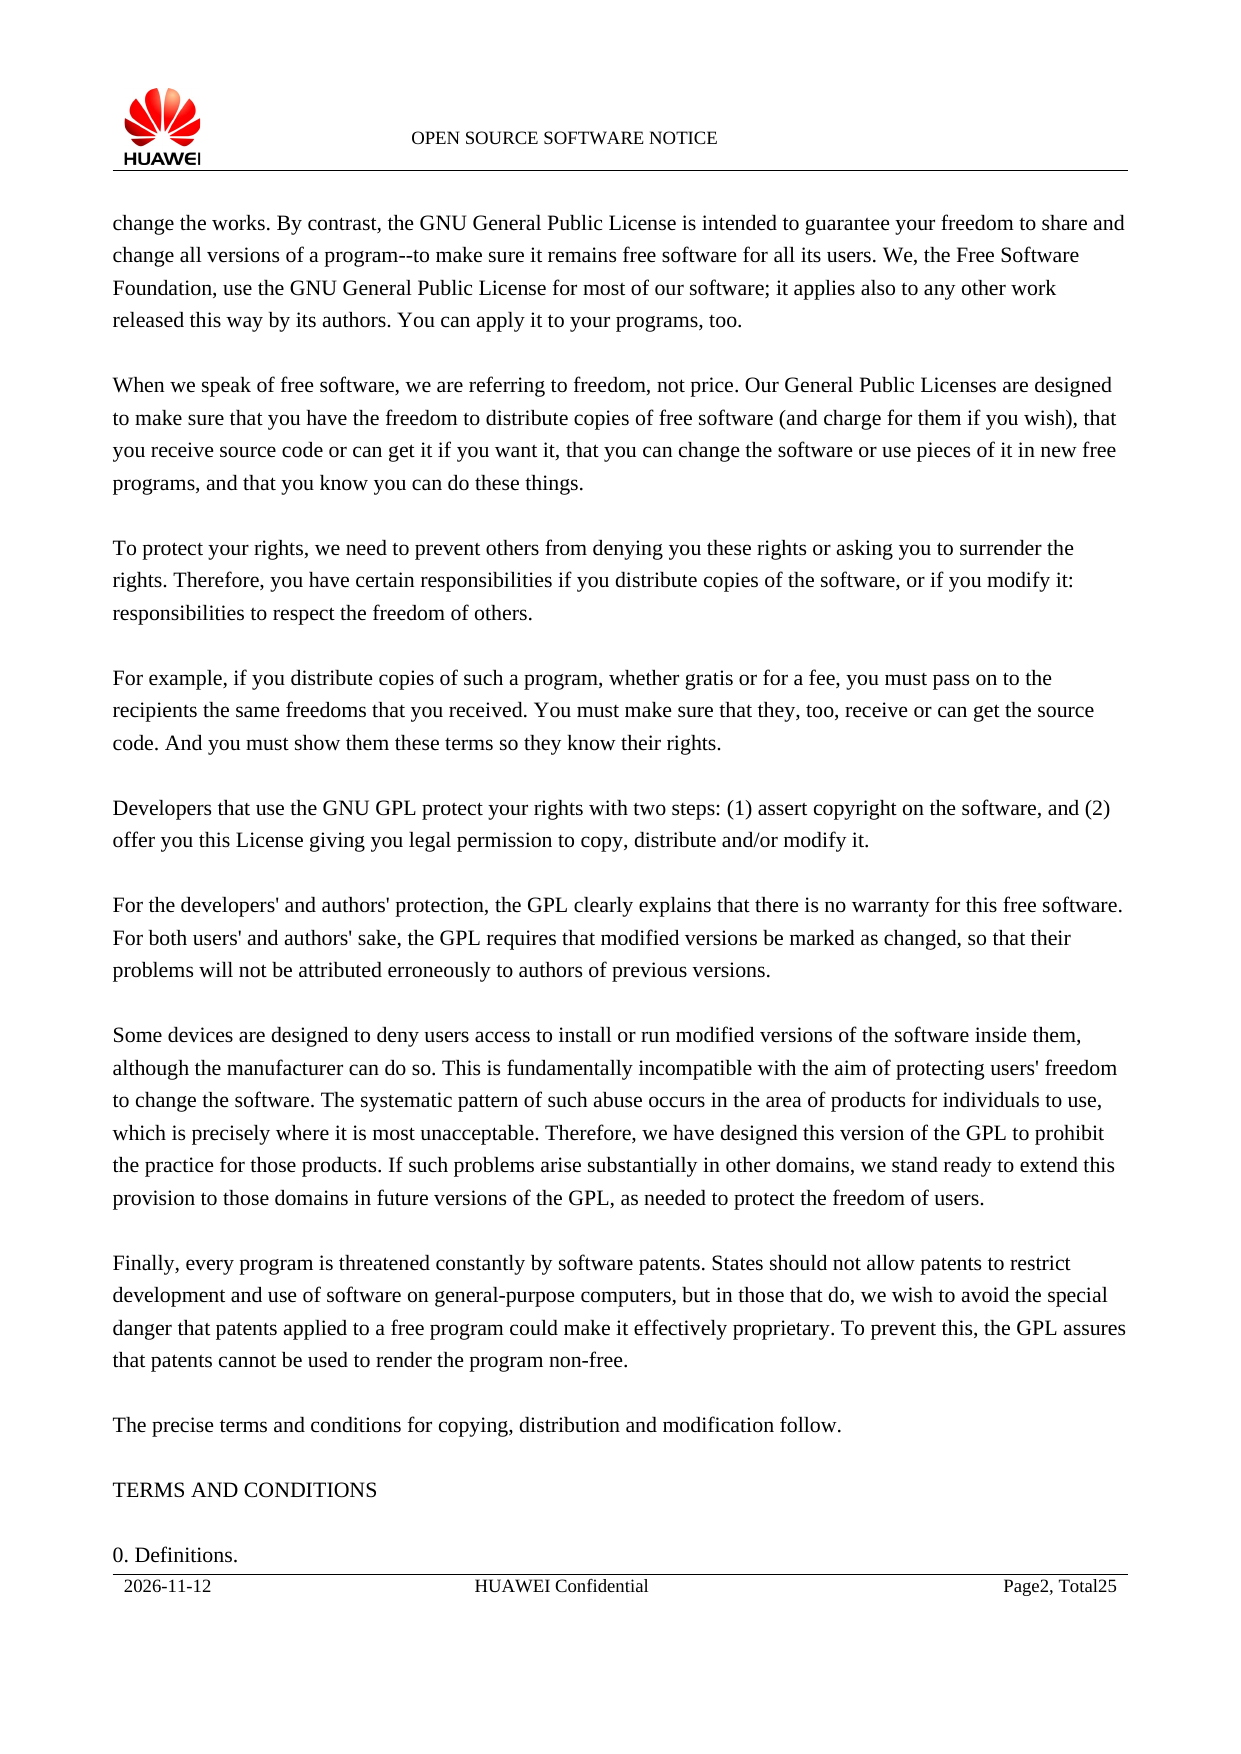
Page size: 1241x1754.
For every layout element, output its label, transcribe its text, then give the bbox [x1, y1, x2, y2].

picture [124, 88, 201, 165]
